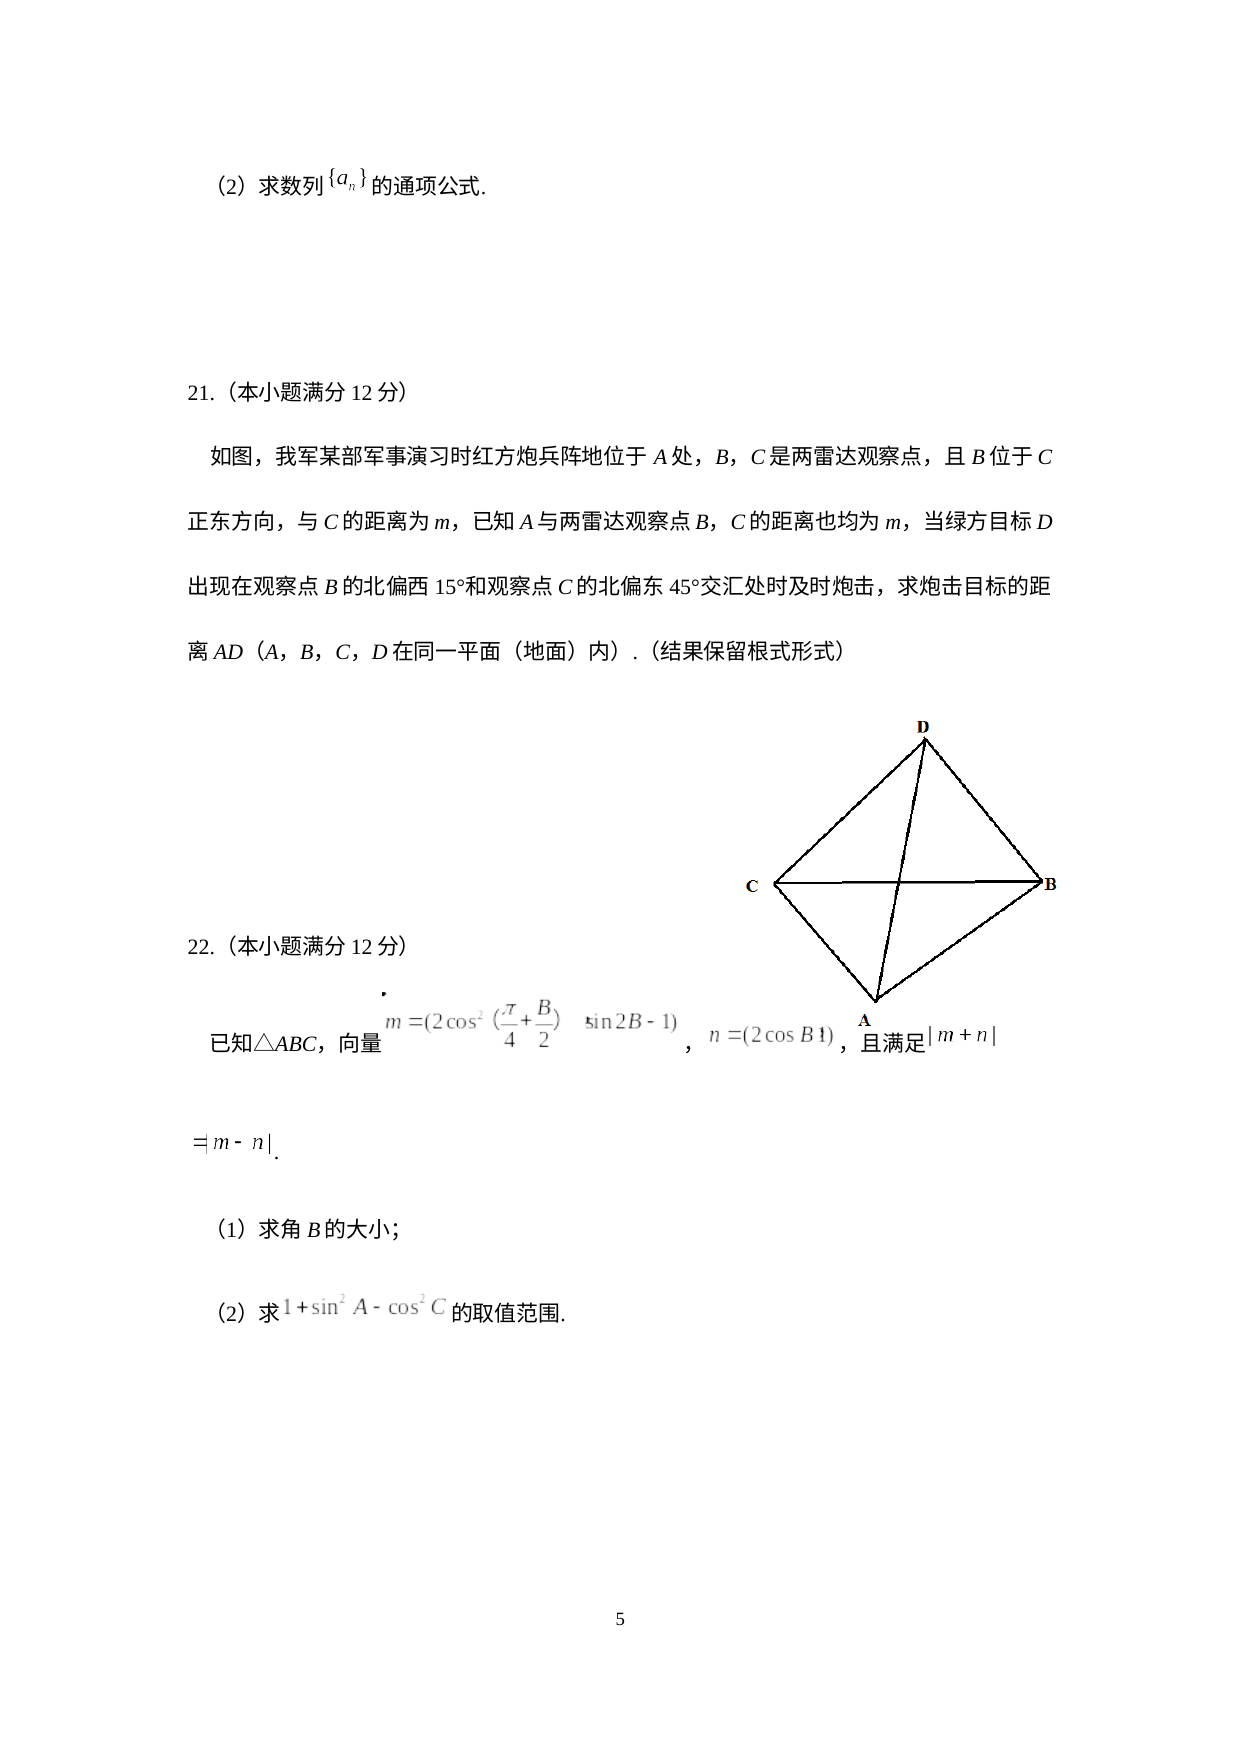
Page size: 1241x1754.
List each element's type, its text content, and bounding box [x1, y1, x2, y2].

text . [187, 1122, 1053, 1187]
text 21.（本小题满分12分） [187, 374, 1053, 407]
picture [735, 695, 1077, 1039]
text 已知△ABC，向量，，且满足 [187, 992, 1053, 1090]
text （1）求角B的大小； [187, 1212, 1053, 1244]
text 如图，我军某部军事演习时红方炮兵阵地位于A处，B，C是两雷达观察点，且B位于C正东方向，与C的距离为m，已知A与两雷达观察点B，C的距离也均为m，当绿方目标D出现在观察点B的北偏西15°和观察点C的北偏东45°交汇处时及时炮击，求炮击目标的距离AD（A，B，C，D在同一平面（地面）内）.（结果保留根式形式） [187, 438, 1053, 666]
text （2）求的取值范围. [187, 1276, 1053, 1341]
text 22.（本小题满分12分） [187, 928, 1053, 961]
text （2）求数列的通项公式. [187, 162, 1053, 227]
